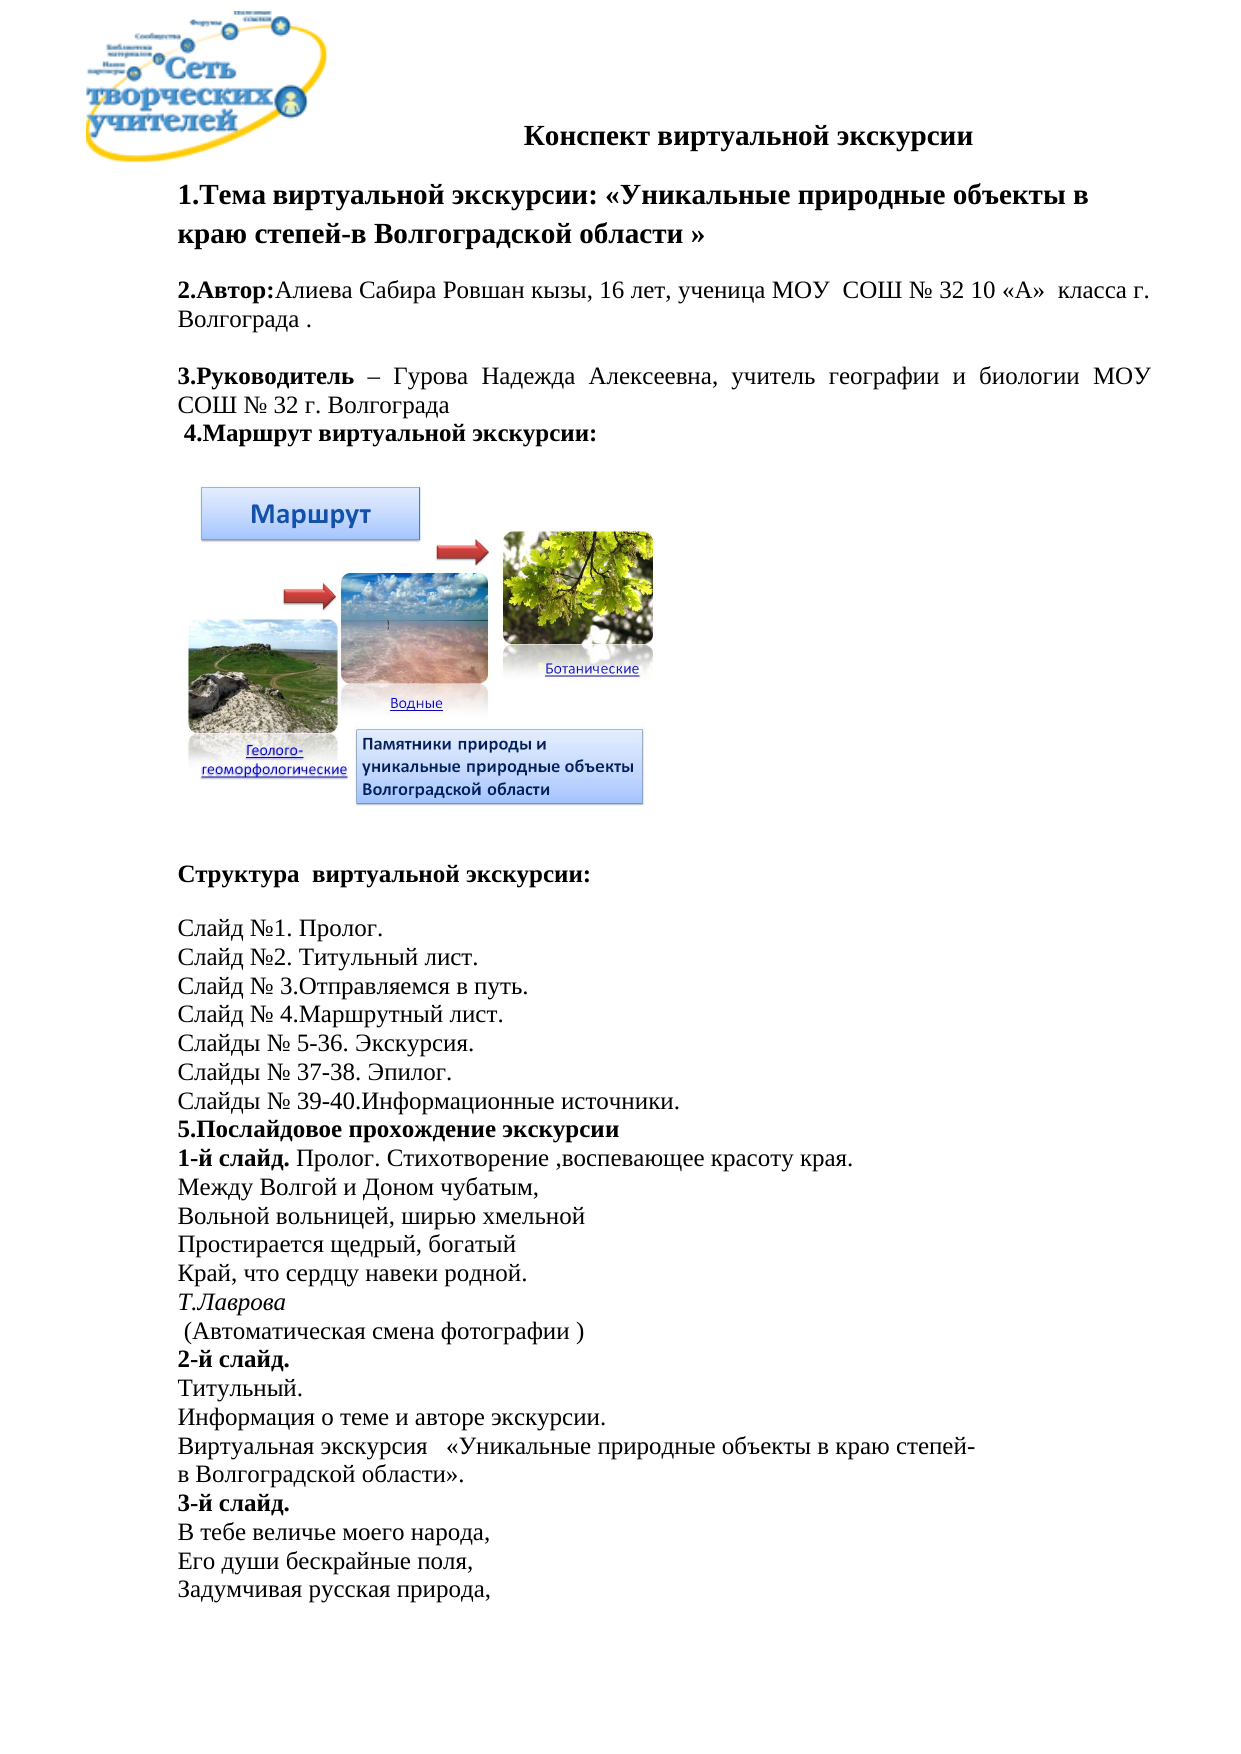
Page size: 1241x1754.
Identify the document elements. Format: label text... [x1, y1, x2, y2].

picture [86, 11, 327, 169]
text Слайд №2. Титульный лист. [177, 942, 1152, 971]
text 5.Послайдовое прохождение экскурсии [177, 1114, 1152, 1143]
text 3.Руководитель – Гурова Надежда Алексеевна, учитель географии и биологии МОУ СОШ № 32 г. Волгограда [177, 361, 1152, 418]
text 2-й слайд. [177, 1344, 1152, 1373]
text Виртуальная экскурсия «Уникальные природные объекты в краю степей- в Волгоградской области». [177, 1431, 1152, 1488]
text Структура виртуальной экскурсии: [177, 859, 1152, 888]
text Слайды № 5-36. Экскурсия. [177, 1028, 1152, 1057]
text Между Волгой и Доном чубатым, Вольной вольницей, ширью хмельной Простирается щедрый, богатый Край, что сердцу навеки родной. [177, 1172, 1152, 1287]
text (Автоматическая смена фотографии ) [177, 1316, 1152, 1344]
text 1.Тема виртуальной экскурсии: «Уникальные природные объекты в краю степей-в Волгоградской области » [177, 177, 1152, 249]
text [177, 1517, 1152, 1603]
text Слайды № 37-38. Эпилог. [177, 1057, 1152, 1086]
text Титульный. [177, 1373, 1152, 1402]
text Информация о теме и авторе экскурсии. [177, 1402, 1152, 1431]
text Слайды № 39-40.Информационные источники. [177, 1086, 1152, 1114]
text Конспект виртуальной экскурсии [327, 118, 1152, 152]
text 2.Автор:Алиева Сабира Ровшан кызы, 16 лет, ученица МОУ СОШ № 32 10 «А» класса г. Волгограда . [177, 275, 1152, 333]
text Слайд №1. Пролог. [177, 913, 1152, 942]
text 3-й слайд. [177, 1488, 1152, 1517]
picture [177, 472, 660, 835]
text 4.Маршрут виртуальной экскурсии: [177, 418, 1152, 447]
text Слайд № 3.Отправляемся в путь. [177, 971, 1152, 999]
text Слайд № 4.Маршрутный лист. [177, 999, 1152, 1028]
text Т.Лаврова [177, 1287, 1152, 1316]
text 1-й слайд. Пролог. Стихотворение ,воспевающее красоту края. [177, 1143, 1152, 1172]
